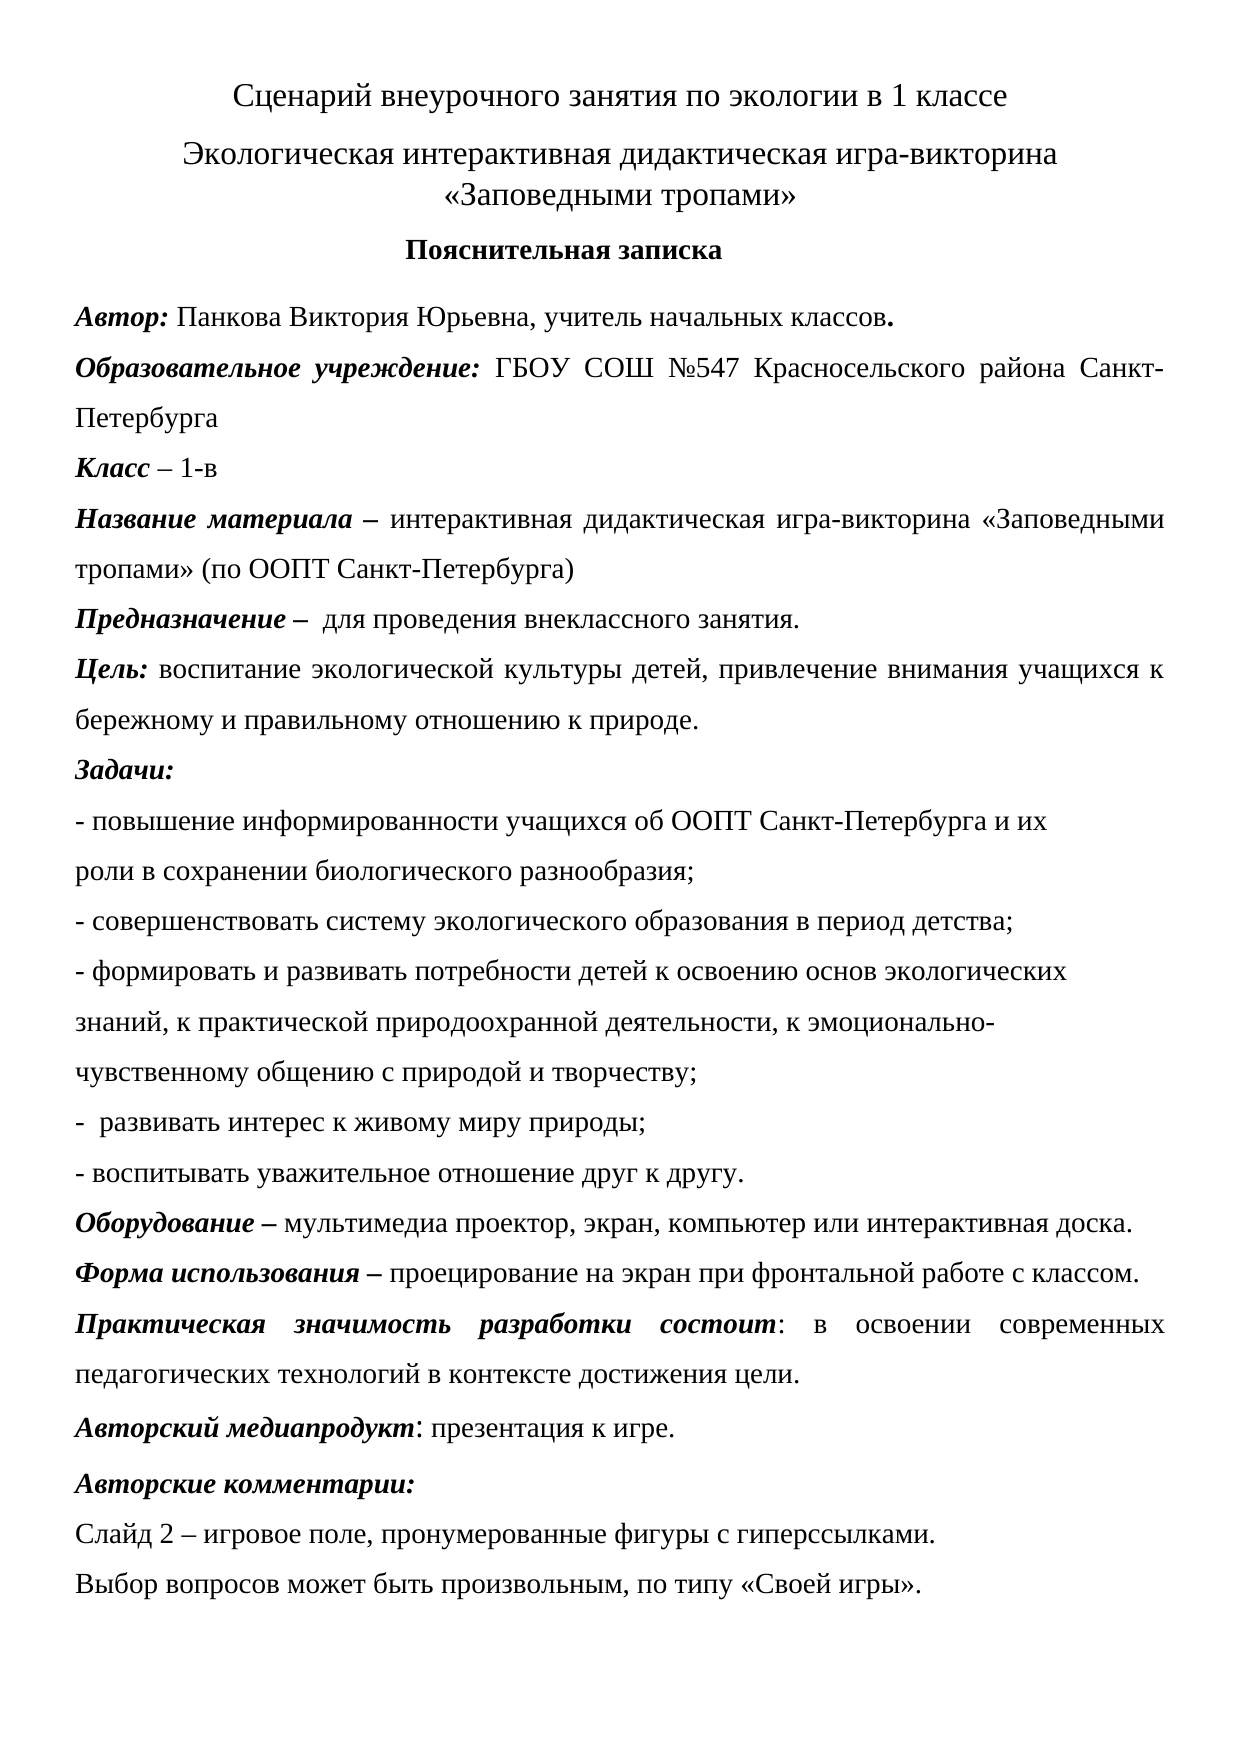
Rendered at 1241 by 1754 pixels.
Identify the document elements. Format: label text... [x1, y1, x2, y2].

text - воспитывать уважительное отношение друг к другу. [75, 1155, 1165, 1188]
text Оборудование – мультимедиа проектор, экран, компьютер или интерактивная доска. [75, 1205, 1165, 1239]
text Форма использования – проецирование на экран при фронтальной работе с классом. [75, 1255, 1165, 1289]
text Образовательное учреждение: ГБОУ СОШ №547 Красносельского района Санкт-Петербурга [75, 350, 1165, 434]
text роли в сохранении биологического разнообразия; [75, 853, 1165, 886]
text Выбор вопросов может быть произвольным, по типу «Своей игры». [75, 1566, 1165, 1600]
text - повышение информированности учащихся об ООПТ Санкт-Петербурга и их [75, 803, 1165, 836]
text Экологическая интерактивная дидактическая игра-викторина «Заповедными тропами» [75, 133, 1165, 213]
text Сценарий внеурочного занятия по экологии в 1 классе [75, 75, 1165, 113]
text Предназначение – для проведения внеклассного занятия. [75, 601, 1165, 635]
text Авторские комментарии: [75, 1466, 1165, 1499]
text - развивать интерес к живому миру природы; [75, 1104, 1165, 1138]
text Авторский медиапродукт: презентация к игре. [75, 1406, 1165, 1446]
text чувственному общению с природой и творчеству; [75, 1054, 1165, 1088]
text Практическая значимость разработки состоит: в освоении современных педагогических технологий в контексте достижения цели. [75, 1306, 1165, 1389]
text Слайд 2 – игровое поле, пронумерованные фигуры с гиперссылками. [75, 1516, 1165, 1550]
text Автор: Панкова Виктория Юрьевна, учитель начальных классов. [75, 299, 1165, 333]
text - формировать и развивать потребности детей к освоению основ экологических [75, 953, 1165, 987]
text знаний, к практической природоохранной деятельности, к эмоционально- [75, 1004, 1165, 1037]
text Пояснительная записка [0, 232, 1165, 266]
text Задачи: [75, 752, 1165, 786]
text Класс – 1-в [75, 450, 1165, 484]
text Название материала – интерактивная дидактическая игра-викторина «Заповедными тропами» (по ООПТ Санкт-Петербурга) [75, 501, 1165, 584]
text Цель: воспитание экологической культуры детей, привлечение внимания учащихся к бережному и правильному отношению к природе. [75, 652, 1165, 736]
text - совершенствовать систему экологического образования в период детства; [75, 903, 1165, 937]
